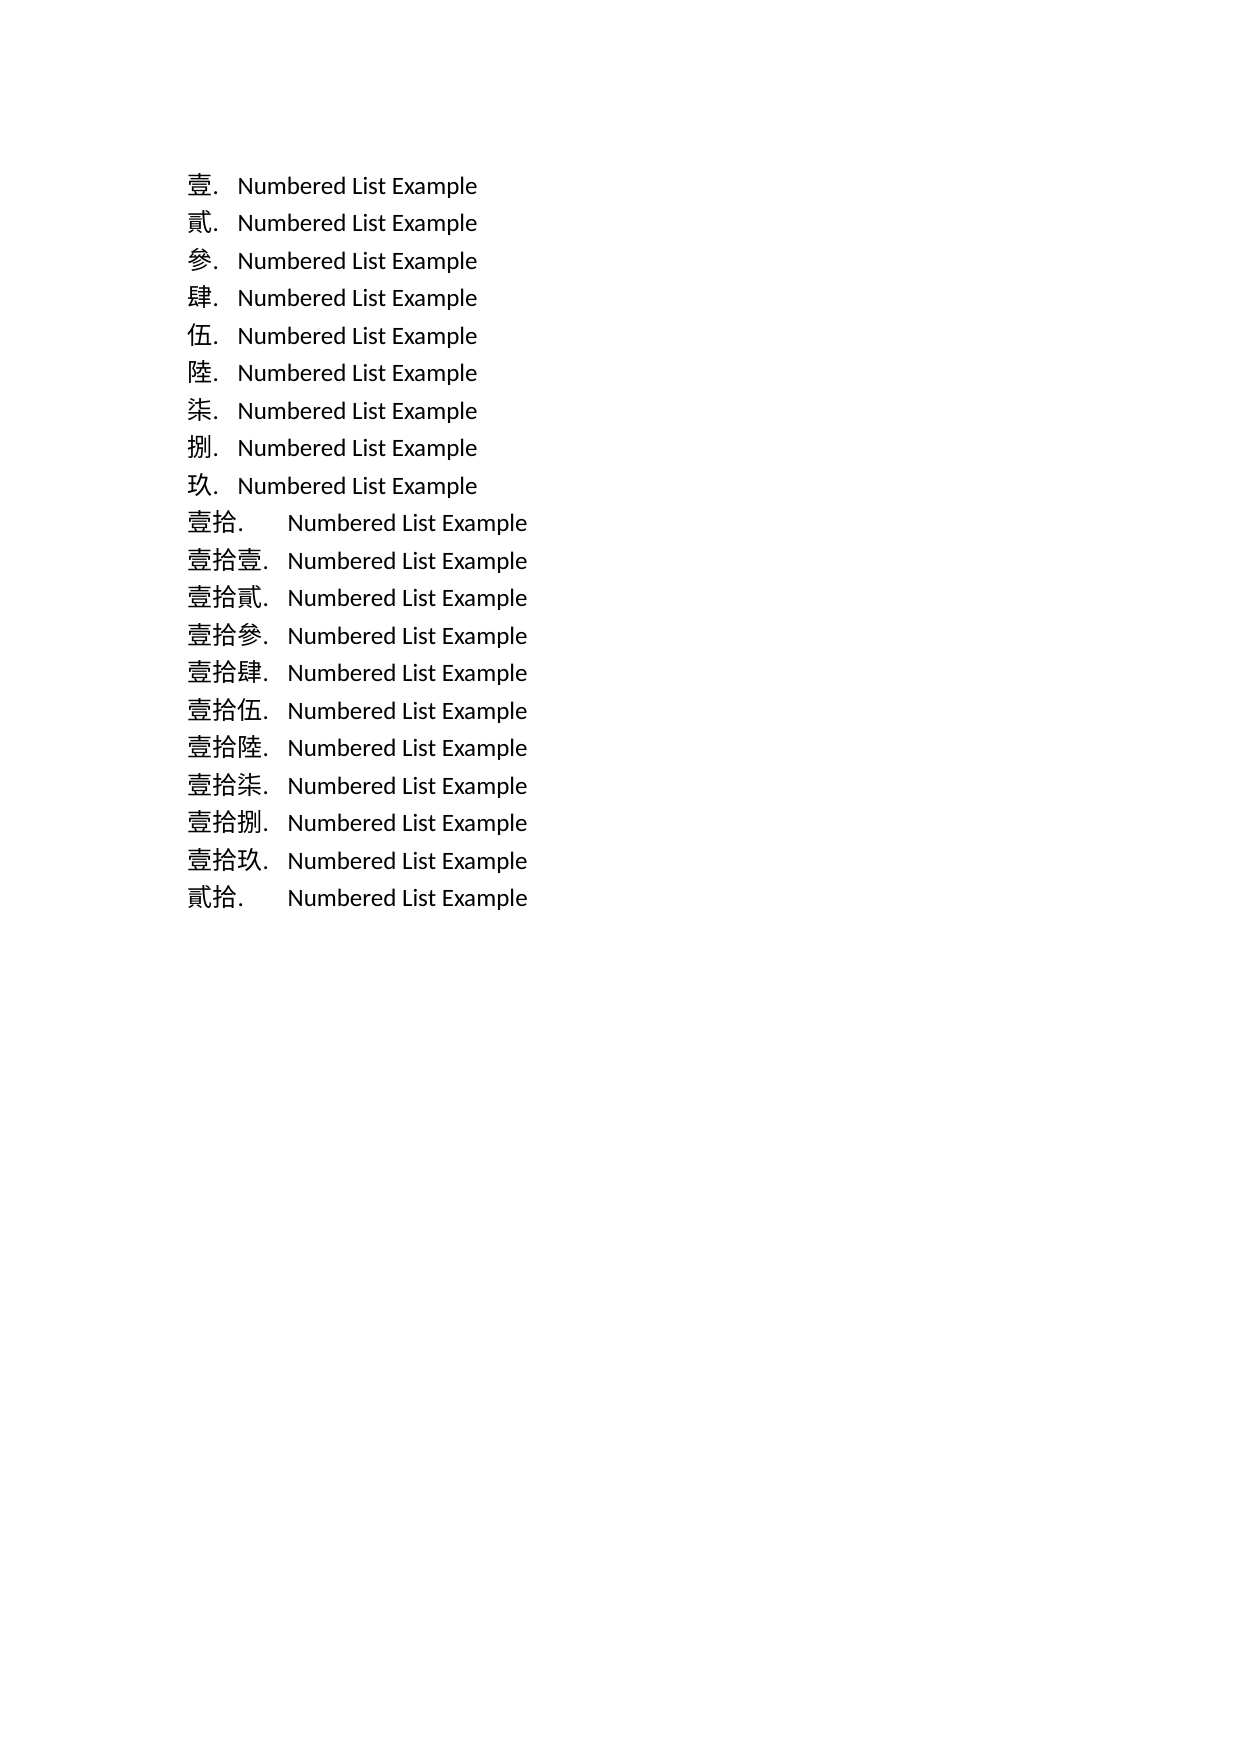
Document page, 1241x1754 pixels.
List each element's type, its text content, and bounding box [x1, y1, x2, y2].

list Numbered List Example [187, 877, 1053, 914]
list Numbered List Example [187, 577, 1053, 614]
list Numbered List Example [187, 802, 1053, 839]
list Numbered List Example [187, 202, 1053, 239]
list Numbered List Example [187, 239, 1053, 277]
list Numbered List Example [187, 614, 1053, 652]
list Numbered List Example [187, 314, 1053, 352]
list Numbered List Example [187, 502, 1053, 539]
list Numbered List Example [187, 652, 1053, 689]
list Numbered List Example [187, 427, 1053, 464]
list Numbered List Example [187, 464, 1053, 502]
list Numbered List Example [187, 764, 1053, 802]
list Numbered List Example [187, 352, 1053, 389]
list Numbered List Example [187, 839, 1053, 877]
list Numbered List Example [187, 539, 1053, 577]
list Numbered List Example [187, 689, 1053, 727]
list Numbered List Example [187, 277, 1053, 314]
list Numbered List Example [187, 727, 1053, 764]
list Numbered List Example [187, 164, 1053, 202]
list Numbered List Example [187, 389, 1053, 427]
